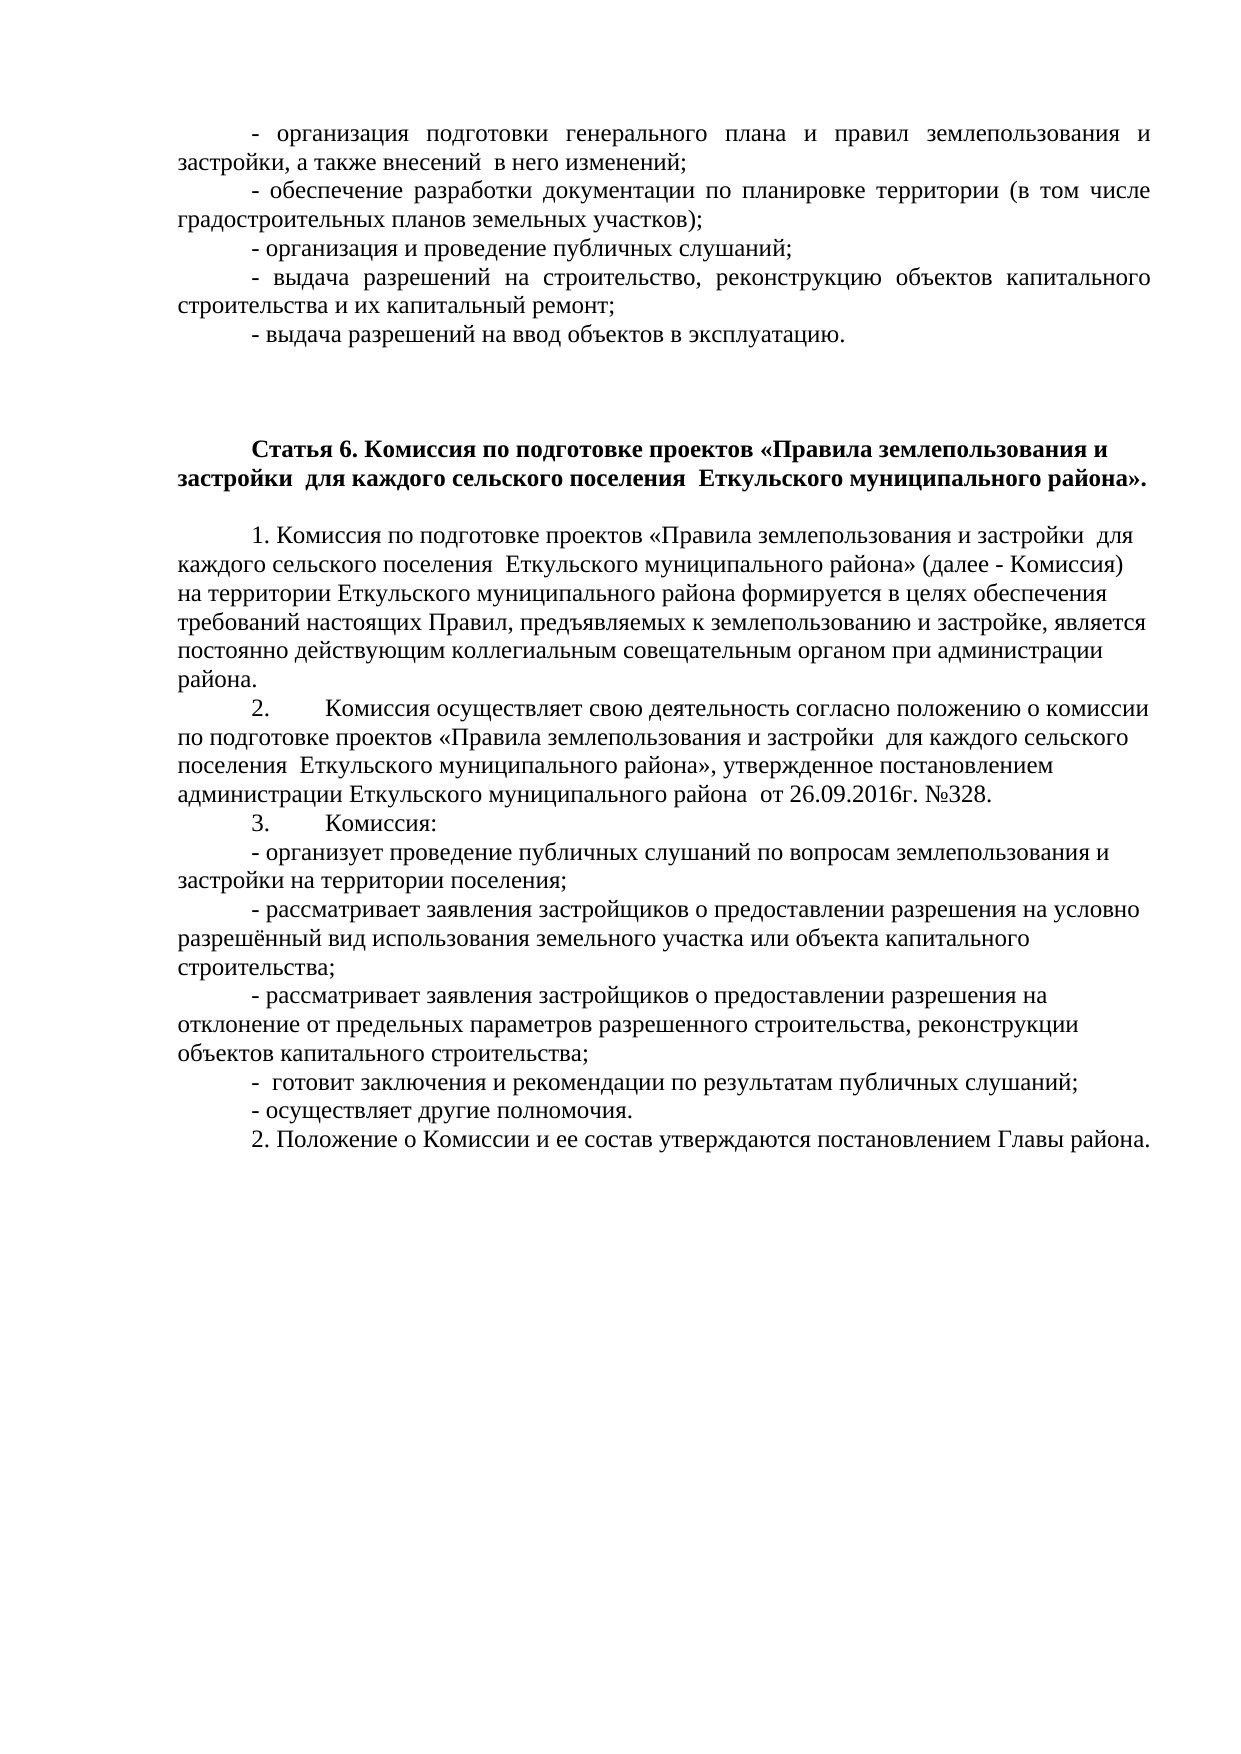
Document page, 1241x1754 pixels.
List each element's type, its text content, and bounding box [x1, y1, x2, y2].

text - готовит заключения и рекомендации по результатам публичных слушаний; [177, 1067, 1152, 1096]
text Статья 6. Комиссия по подготовке проектов «Правила землепользования и застройки для каждого сельского поселения Еткульского муниципального района». [177, 434, 1152, 492]
text - организация подготовки генерального плана и правил землепользования и застройки, а также внесений в него изменений; [177, 118, 1152, 176]
text 3. Комиссия: [177, 808, 1152, 837]
text - обеспечение разработки документации по планировке территории (в том числе градостроительных планов земельных участков); [177, 176, 1152, 233]
text - осуществляет другие полномочия. [177, 1096, 1152, 1124]
text - организует проведение публичных слушаний по вопросам землепользования и застройки на территории поселения; [177, 837, 1152, 894]
text 2. Положение о Комиссии и ее состав утверждаются постановлением Главы района. [177, 1124, 1152, 1153]
text - выдача разрешений на строительство, реконструкцию объектов капитального строительства и их капитальный ремонт; [177, 262, 1152, 319]
text - рассматривает заявления застройщиков о предоставлении разрешения на условно разрешённый вид использования земельного участка или объекта капитального строительства; [177, 894, 1152, 981]
text - рассматривает заявления застройщиков о предоставлении разрешения на отклонение от предельных параметров разрешенного строительства, реконструкции объектов капитального строительства; [177, 981, 1152, 1067]
text 2. Комиссия осуществляет свою деятельность согласно положению о комиссии по подготовке проектов «Правила землепользования и застройки для каждого сельского поселения Еткульского муниципального района», утвержденное постановлением администрации Еткульского муниципального района от 26.09.2016г. №328. [177, 693, 1152, 808]
text 1. Комиссия по подготовке проектов «Правила землепользования и застройки для каждого сельского поселения Еткульского муниципального района» (далее - Комиссия) на территории Еткульского муниципального района формируется в целях обеспечения требований настоящих Правил, предъявляемых к землепользованию и застройке, является постоянно действующим коллегиальным совещательным органом при администрации района. [177, 521, 1152, 693]
text - выдача разрешений на ввод объектов в эксплуатацию. [177, 319, 1152, 348]
text - организация и проведение публичных слушаний; [177, 233, 1152, 262]
